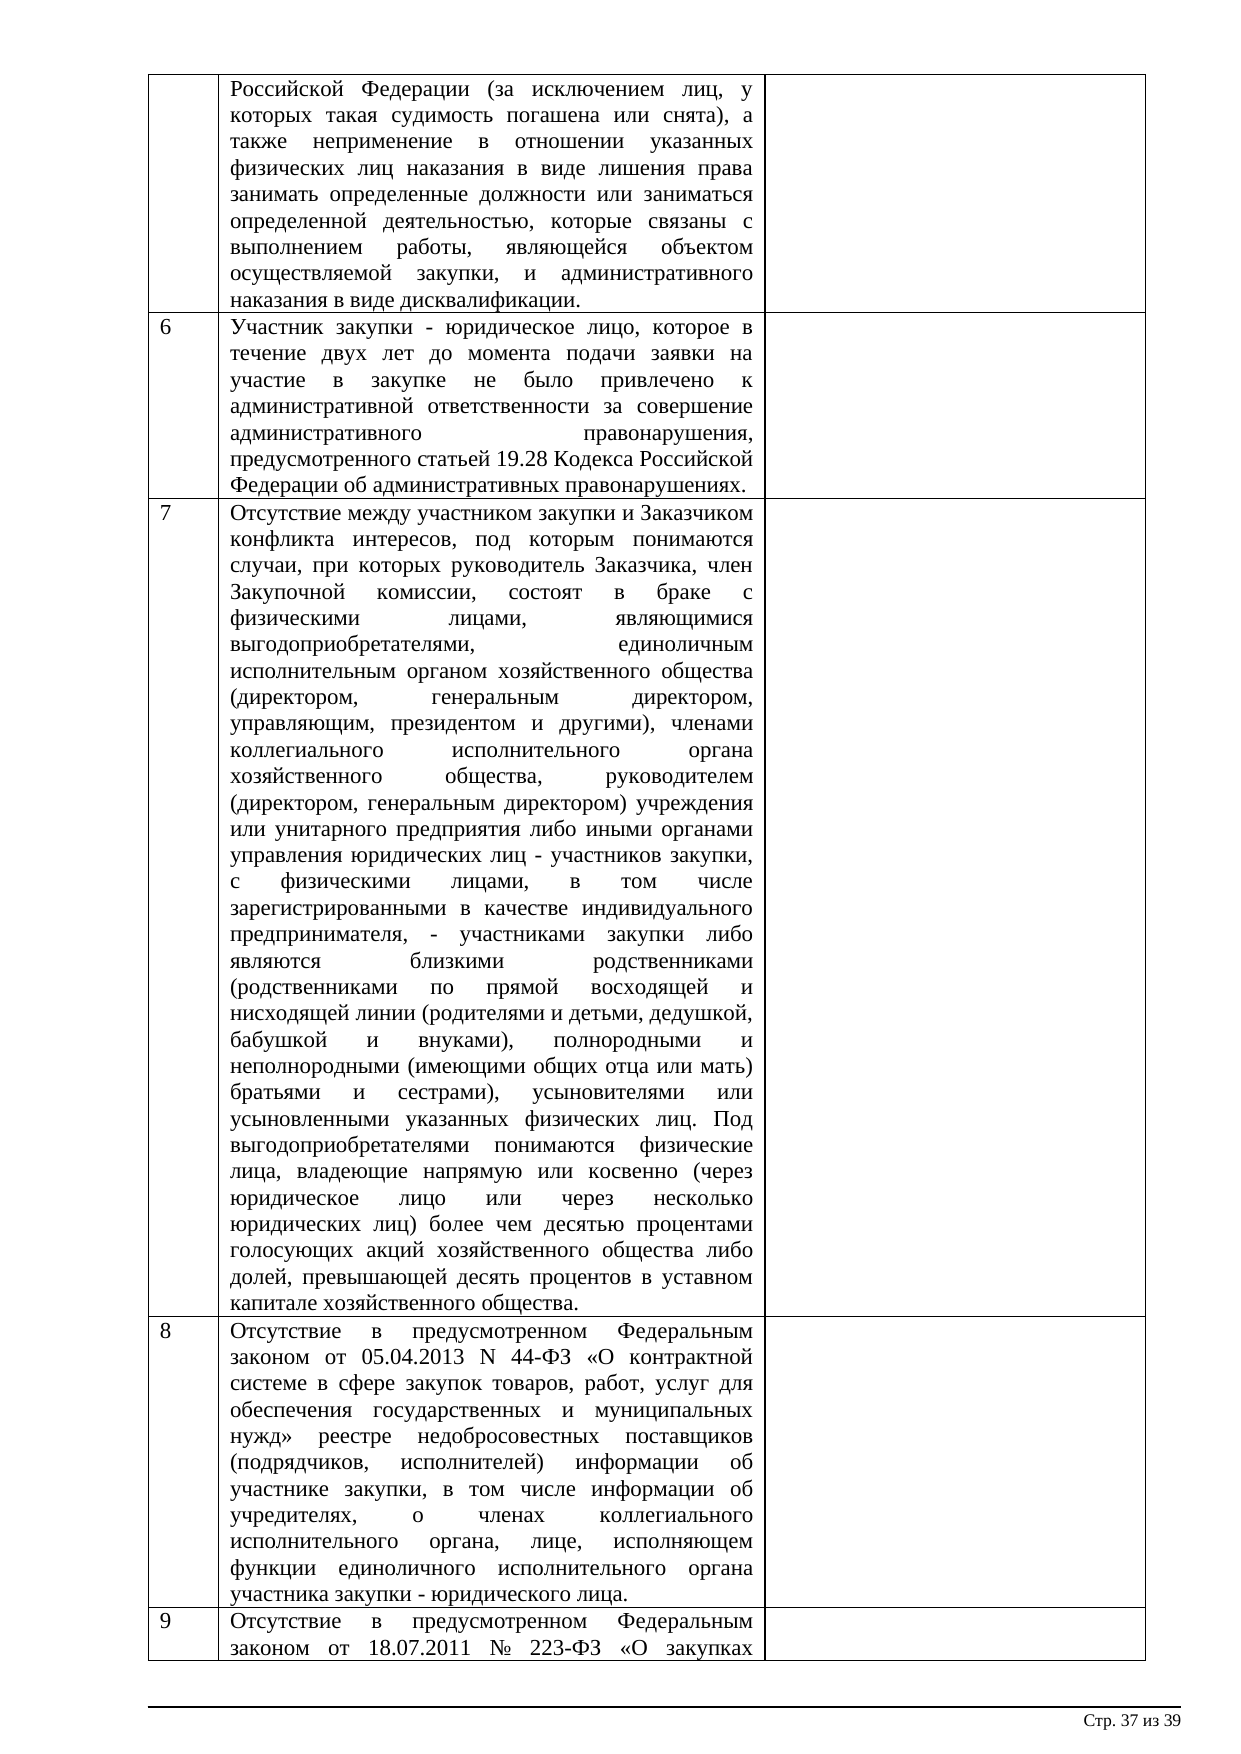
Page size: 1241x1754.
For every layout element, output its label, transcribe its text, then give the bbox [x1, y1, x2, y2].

table_cell Отсутствие между участником закупки и Заказчиком конфликта интересов, под которым понимаются случаи, при которых руководитель Заказчика, член Закупочной комиссии, состоят в браке с физическими лицами, являющимися выгодоприобретателями, единоличным исполнительным органом хозяйственного общества (директором, генеральным директором, управляющим, президентом и другими), членами коллегиального исполнительного органа хозяйственного общества, руководителем (директором, генеральным директором) учреждения или унитарного предприятия либо иными органами управления юридических лиц - участников закупки, с физическими лицами, в том числе зарегистрированными в качестве индивидуального предпринимателя, - участниками закупки либо являются близкими родственниками (родственниками по прямой восходящей и нисходящей линии (родителями и детьми, дедушкой, бабушкой и внуками), полнородными и неполнородными (имеющими общих отца или мать) братьями и сестрами), усыновителями или усыновленными указанных физических лиц. Под выгодоприобретателями понимаются физические лица, владеющие напрямую или косвенно (через юридическое лицо или через несколько юридических лиц) более чем десятью процентами голосующих акций хозяйственного общества либо долей, превышающей десять процентов в уставном капитале хозяйственного общества. [219, 499, 764, 1316]
table_cell [766, 1608, 1145, 1660]
table_cell 7 [149, 499, 218, 1316]
table_cell [766, 313, 1145, 498]
table_cell 5 [149, 75, 218, 312]
table_cell [766, 75, 1145, 312]
table_cell Участник закупки - юридическое лицо, которое в течение двух лет до момента подачи заявки на участие в закупке не было привлечено к административной ответственности за совершение административного правонарушения, предусмотренного статьей 19.28 Кодекса Российской Федерации об административных правонарушениях. [219, 313, 764, 498]
table_cell 9 [149, 1608, 218, 1660]
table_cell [219, 1608, 764, 1660]
table_cell [766, 499, 1145, 1316]
table_cell 6 [149, 313, 218, 498]
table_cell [219, 75, 764, 312]
table_cell Отсутствие в предусмотренном Федеральным законом от 05.04.2013 N 44-ФЗ «О контрактной системе в сфере закупок товаров, работ, услуг для обеспечения государственных и муниципальных нужд» реестре недобросовестных поставщиков (подрядчиков, исполнителей) информации об участнике закупки, в том числе информации об учредителях, о членах коллегиального исполнительного органа, лице, исполняющем функции единоличного исполнительного органа участника закупки - юридического лица. [219, 1317, 764, 1607]
table_cell 8 [149, 1317, 218, 1607]
table_cell [766, 1317, 1145, 1607]
